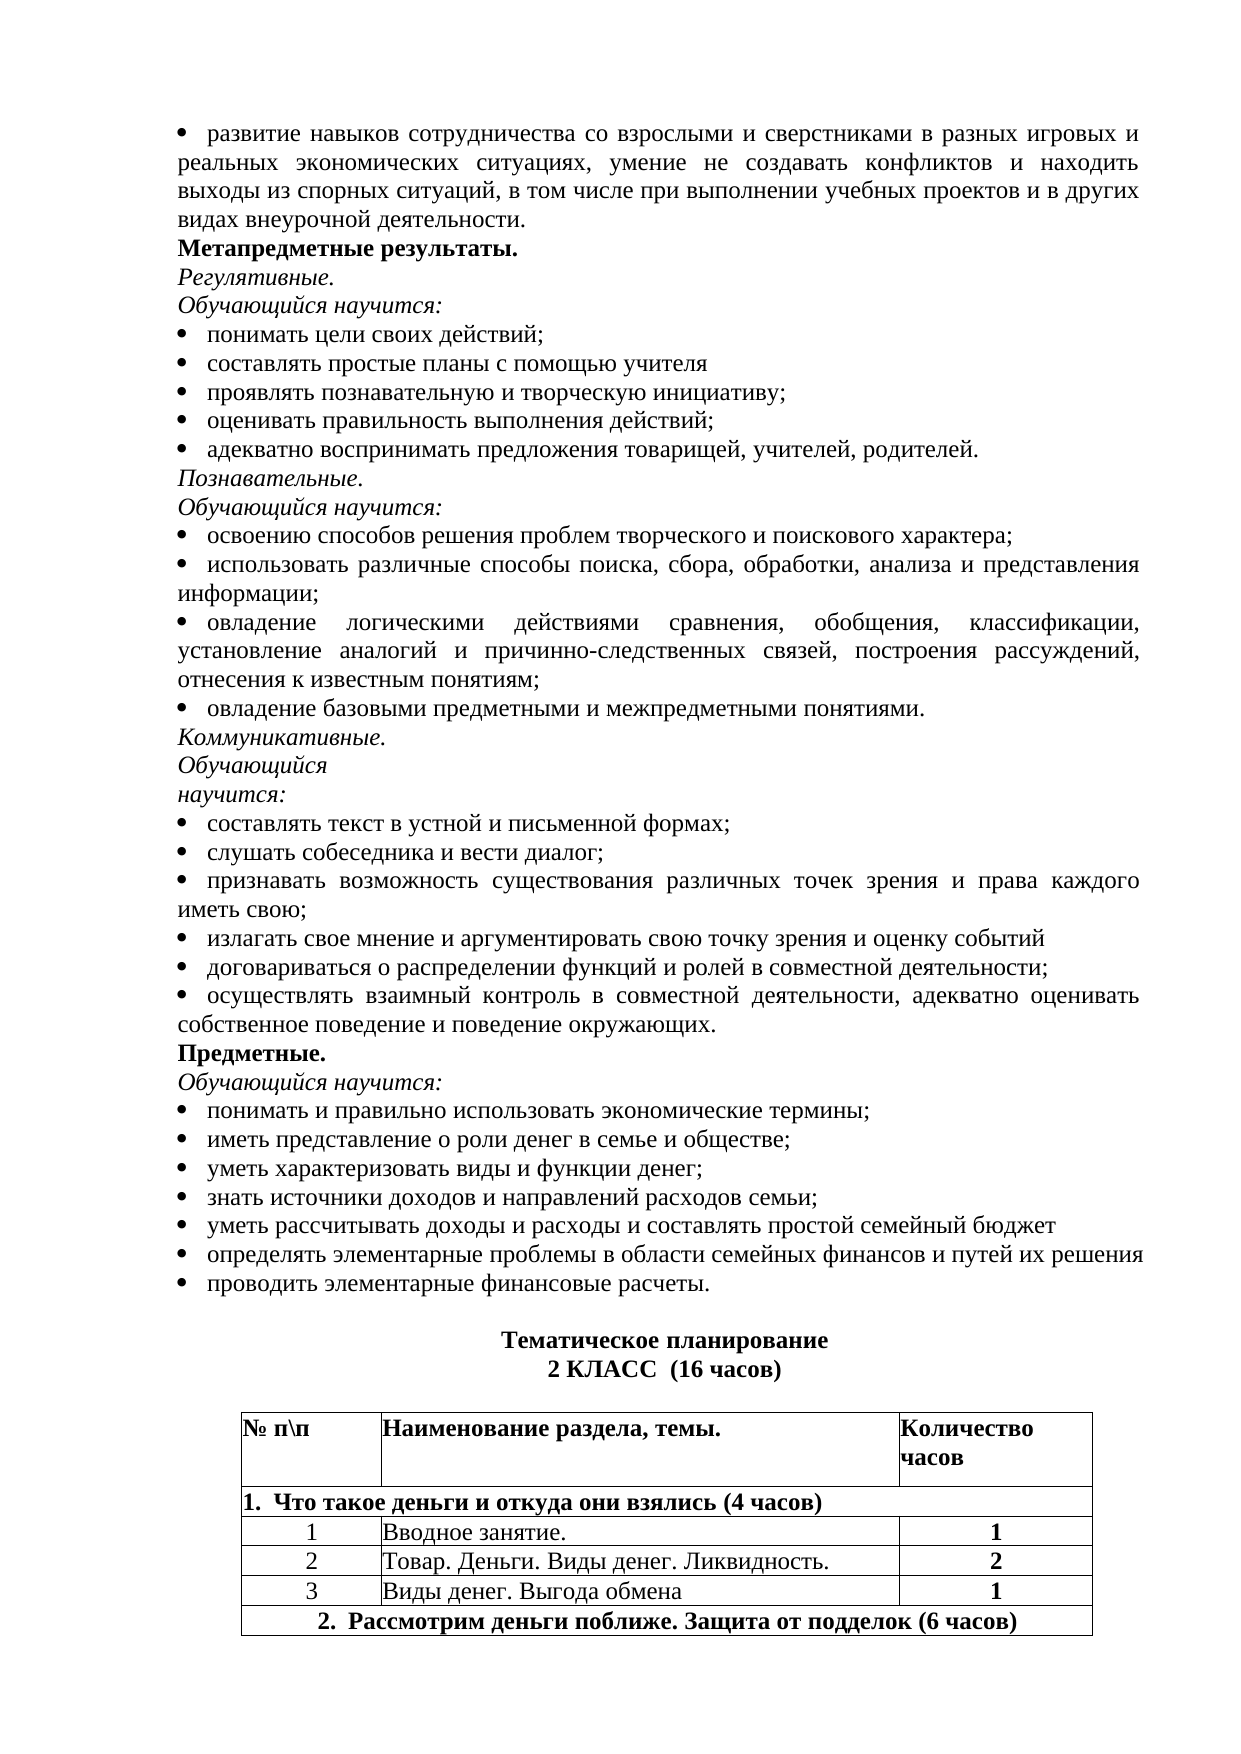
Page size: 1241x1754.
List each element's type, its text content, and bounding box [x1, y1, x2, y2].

text Регулятивные. [177, 262, 1152, 291]
list овладение логическими действиями сравнения, обобщения, классификации, установление аналогий и причинно-следственных связей, построения рассуждений, отнесения к известным понятиям; [177, 607, 1141, 693]
list уметь рассчитывать доходы и расходы и составлять простой семейный бюджет [177, 1211, 1152, 1239]
list определять элементарные проблемы в области семейных финансов и путей их решения [177, 1239, 1152, 1268]
list знать источники доходов и направлений расходов семьи; [177, 1182, 1152, 1211]
list проводить элементарные финансовые расчеты. [177, 1268, 1152, 1297]
text Обучающийся научится: [177, 1067, 1152, 1096]
list освоению способов решения проблем творческого и поискового характера; [177, 521, 1152, 549]
table_cell 1 [900, 1576, 1092, 1605]
list признавать возможность существования различных точек зрения и права каждого иметь свою; [177, 866, 1139, 923]
table_cell 1 [242, 1517, 381, 1545]
text Коммуникативные. Обучающийся научится: [177, 722, 403, 808]
list овладение базовыми предметными и межпредметными понятиями. [177, 693, 1152, 722]
table_cell 3 [242, 1576, 381, 1605]
table_cell Вводное занятие. [382, 1517, 899, 1545]
table_cell 1. Что такое деньги и откуда они взялись (4 часов) [242, 1487, 1092, 1516]
table_cell 2. Рассмотрим деньги поближе. Защита от подделок (6 часов) [242, 1606, 1092, 1635]
text Обучающийся научится: [177, 492, 1152, 521]
text Обучающийся научится: [177, 291, 1152, 319]
text 2 КЛАСС (16 часов) [177, 1354, 1152, 1383]
list составлять текст в устной и письменной формах; [177, 808, 1152, 837]
table_cell 1 [900, 1517, 1092, 1545]
table_header Количество часов [900, 1413, 1092, 1486]
list оценивать правильность выполнения действий; [177, 406, 1152, 434]
list развитие навыков сотрудничества со взрослыми и сверстниками в разных игровых и реальных экономических ситуациях, умение не создавать конфликтов и находить выходы из спорных ситуаций, в том числе при выполнении учебных проектов и в других видах внеурочной деятельности. [177, 118, 1139, 233]
list договариваться о распределении функций и ролей в совместной деятельности; [177, 952, 1152, 981]
list понимать и правильно использовать экономические термины; [177, 1096, 1152, 1124]
list слушать собеседника и вести диалог; [177, 837, 1152, 866]
list излагать свое мнение и аргументировать свою точку зрения и оценку событий [177, 923, 1152, 952]
subtitle Предметные. [177, 1038, 1152, 1067]
list уметь характеризовать виды и функции денег; [177, 1153, 1152, 1182]
text Познавательные. [177, 463, 1152, 492]
table_cell Виды денег. Выгода обмена [382, 1576, 899, 1605]
list составлять простые планы с помощью учителя [177, 348, 1152, 377]
table_cell Товар. Деньги. Виды денег. Ликвидность. [382, 1546, 899, 1575]
list проявлять познавательную и творческую инициативу; [177, 377, 1152, 406]
list иметь представление о роли денег в семье и обществе; [177, 1124, 1152, 1153]
text Тематическое планирование [177, 1326, 1152, 1354]
table_header Наименование раздела, темы. [382, 1413, 899, 1486]
table_cell 2 [900, 1546, 1092, 1575]
list понимать цели своих действий; [177, 319, 1152, 348]
subtitle Метапредметные результаты. [177, 233, 1152, 262]
table_header № п\п [242, 1413, 381, 1486]
list использовать различные способы поиска, сбора, обработки, анализа и представления информации; [177, 549, 1140, 607]
list адекватно воспринимать предложения товарищей, учителей, родителей. [177, 434, 1152, 463]
table_cell 2 [242, 1546, 381, 1575]
list осуществлять взаимный контроль в совместной деятельности, адекватно оценивать собственное поведение и поведение окружающих. [177, 981, 1139, 1038]
